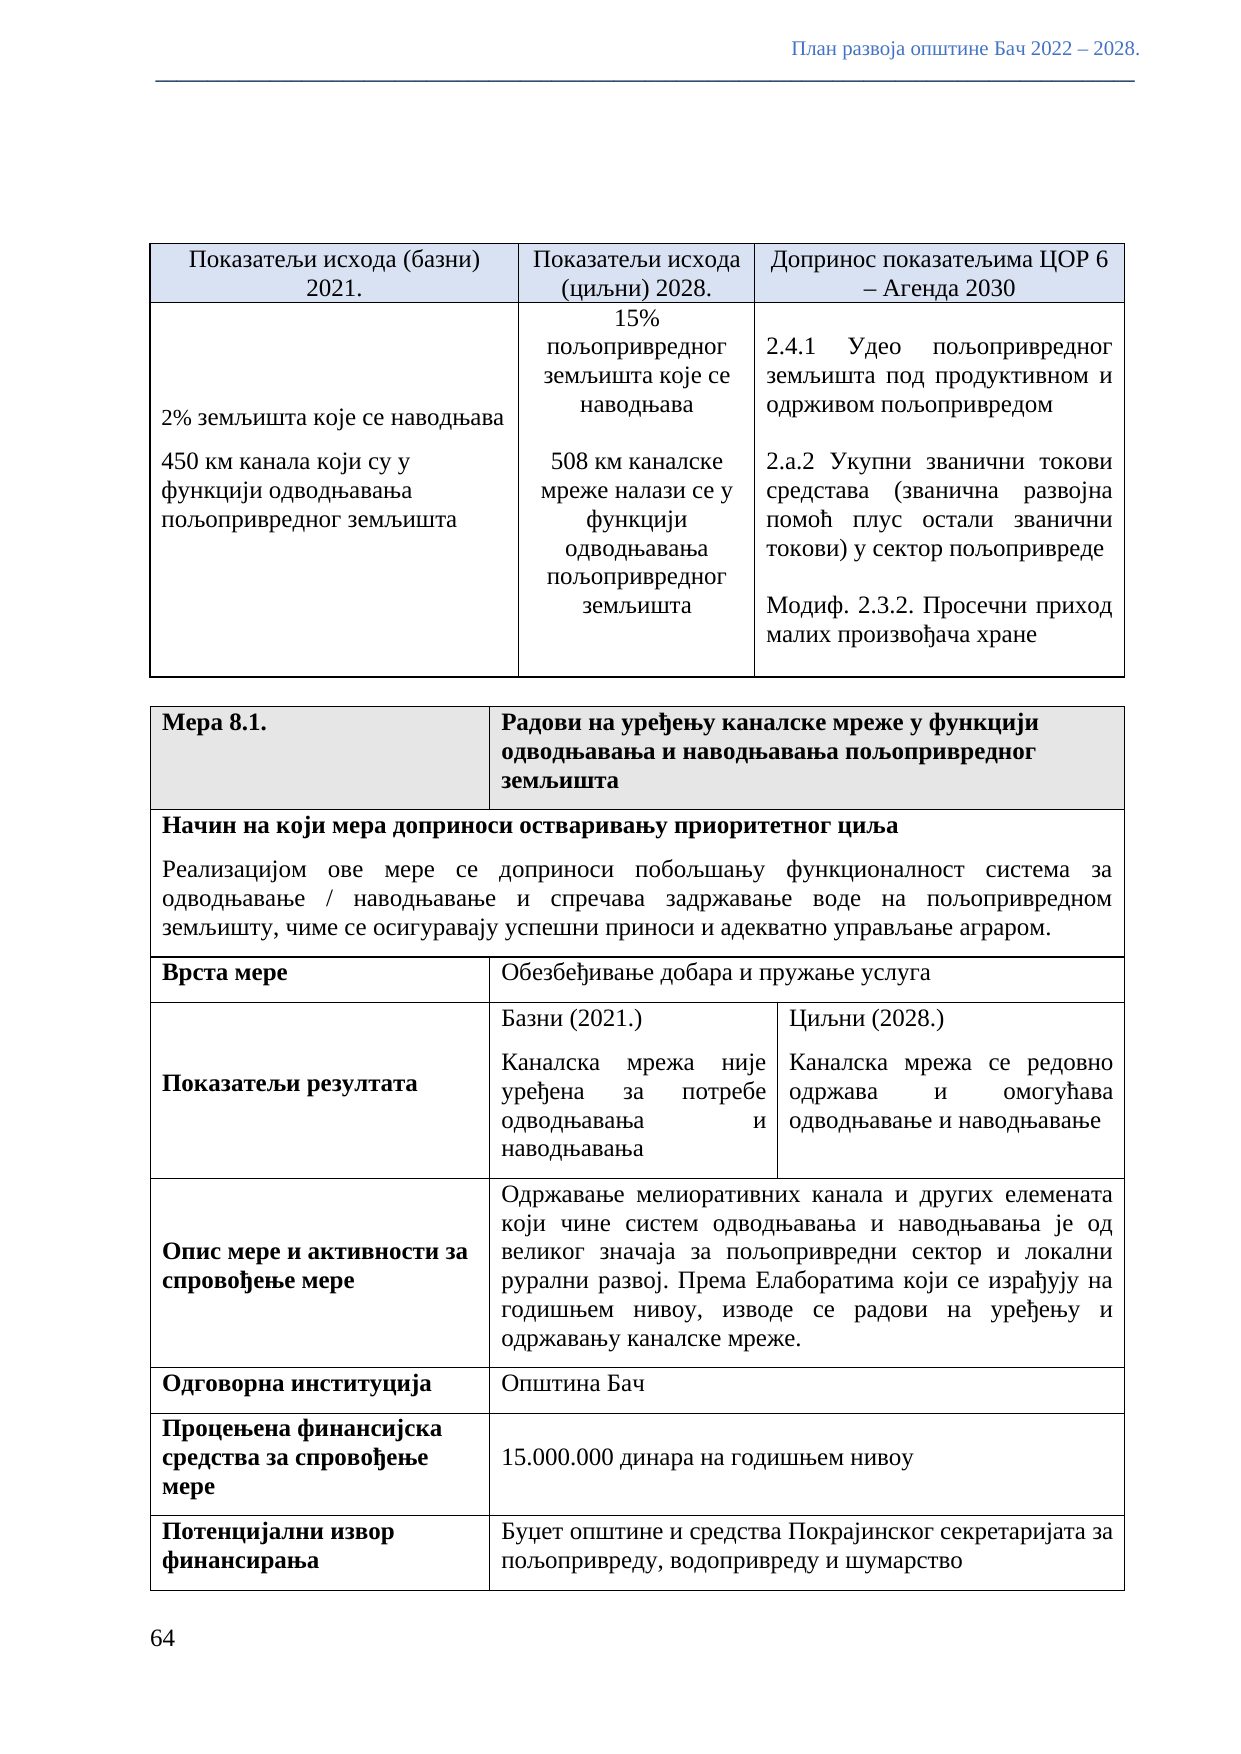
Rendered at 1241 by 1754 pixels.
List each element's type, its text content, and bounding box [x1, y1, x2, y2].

table_cell 15% пољопривредног земљишта које се наводњава 508 км каналске мреже налази се у функцији одводњавања пољопривредног земљишта [519, 303, 754, 676]
table_cell Базни (2021.) Каналска мрежа није уређена за потребе одводњавања и наводњавања [490, 1003, 777, 1178]
table_header Допринос показатељима ЦОР 6 – Агенда 2030 [755, 244, 1124, 302]
table_cell Општина Бач [490, 1368, 1124, 1412]
table_cell Одржавање мелиоративних канала и других елемената који чине систем одводњавања и наводњавања је од великог значаја за пољопривредни сектор и локални рурални развој. Према Елаборатима који се израђују на годишњем нивоу, изводе се радови на уређењу и одржавању каналске мреже. [490, 1179, 1124, 1367]
table_cell 2% земљишта које се наводњава 450 км канала који су у функцији одводњавања пољопривредног земљишта [151, 303, 518, 676]
table_cell Начин на који мера доприноси остваривању приоритетног циља Реализацијом ове мере се доприноси побољшању функционалност система за одводњавање / наводњавање и спречава задржавање воде на пољопривредном земљишту, чиме се осигуравају успешни приноси и адекватно управљање аграром. [151, 810, 1124, 956]
table_cell Врста мере [151, 958, 489, 1002]
table_cell Потенцијални извор финансирања [151, 1516, 489, 1589]
table_cell Одговорна институција [151, 1368, 489, 1412]
table_cell Процењена финансијска средства за спровођење мере [151, 1414, 489, 1515]
table_cell Циљни (2028.) Каналска мрежа се редовно одржава и омогућава одводњавање и наводњавање [778, 1003, 1124, 1178]
table_cell Показатељи резултата [151, 1003, 489, 1178]
table_header Показатељи исхода (базни) 2021. [151, 244, 518, 302]
table_header Мера 8.1. [151, 707, 489, 809]
table_cell 15.000.000 динара на годишњем нивоу [490, 1414, 1124, 1515]
table_header Радови на уређењу каналске мреже у функцији одводњавања и наводњавања пољопривредног земљишта [490, 707, 1124, 809]
table_cell Обезбеђивање добара и пружање услуга [490, 958, 1124, 1002]
table_cell Опис мере и активности за спровођење мере [151, 1179, 489, 1367]
table_header Показатељи исхода (циљни) 2028. [519, 244, 754, 302]
table_cell 2.4.1 Удео пољопривредног земљишта под продуктивном и одрживом пољопривредом 2.а.2 Укупни званични токови средстава (званична развојна помоћ плус остали званични токови) у сектор пољопривреде Модиф. 2.3.2. Просечни приход малих произвођача хране [755, 303, 1124, 676]
table_cell Буџет општине и средства Покрајинског секретаријата за пољопривреду, водопривреду и шумарство [490, 1516, 1124, 1589]
